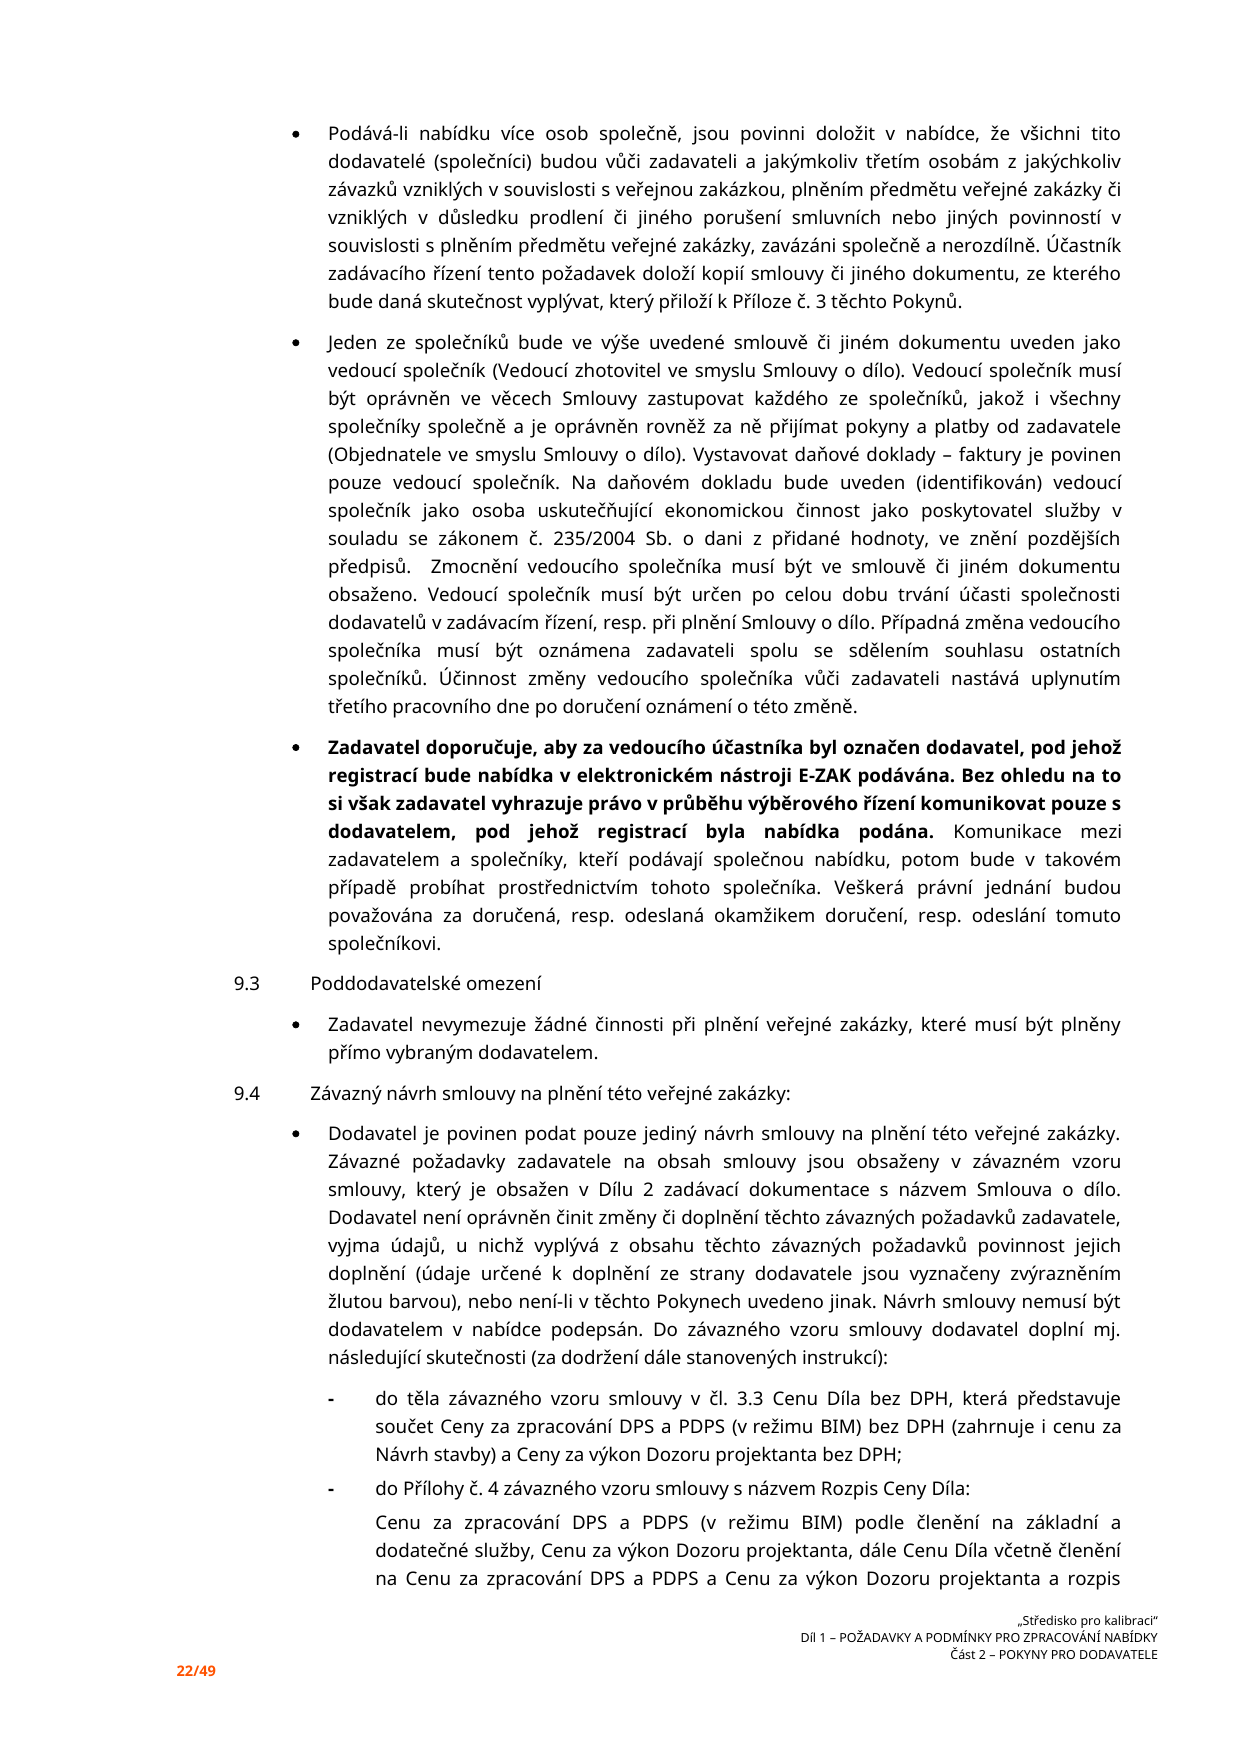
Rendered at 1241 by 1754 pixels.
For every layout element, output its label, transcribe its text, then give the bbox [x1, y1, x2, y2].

text Zadavatel nevymezuje žádné činnosti při plnění veřejné zakázky, které musí být plněny přímo vybraným dodavatelem. [292, 1011, 1122, 1065]
text do těla závazného vzoru smlouvy v čl. 3.3 Cenu Díla bez DPH, která představuje součet Ceny za zpracování DPS a PDPS (v režimu BIM) bez DPH (zahrnuje i cenu za Návrh stavby) a Ceny za výkon Dozoru projektanta bez DPH; [328, 1385, 1122, 1467]
text Podává-li nabídku více osob společně, jsou povinni doložit v nabídce, že všichni tito dodavatelé (společníci) budou vůči zadavateli a jakýmkoliv třetím osobám z jakýchkoliv závazků vzniklých v souvislosti s veřejnou zakázkou, plněním předmětu veřejné zakázky či vzniklých v důsledku prodlení či jiného porušení smluvních nebo jiných povinností v souvislosti s plněním předmětu veřejné zakázky, zavázáni společně a nerozdílně. Účastník zadávacího řízení tento požadavek doloží kopií smlouvy či jiného dokumentu, ze kterého bude daná skutečnost vyplývat, který přiloží k Příloze č. 3 těchto Pokynů. [292, 121, 1122, 314]
text Dodavatel je povinen podat pouze jediný návrh smlouvy na plnění této veřejné zakázky. Závazné požadavky zadavatele na obsah smlouvy jsou obsaženy v závazném vzoru smlouvy, který je obsažen v Dílu 2 zadávací dokumentace s názvem Smlouva o dílo. Dodavatel není oprávněn činit změny či doplnění těchto závazných požadavků zadavatele, vyjma údajů, u nichž vyplývá z obsahu těchto závazných požadavků povinnost jejich doplnění (údaje určené k doplnění ze strany dodavatele jsou vyznačeny zvýrazněním žlutou barvou), nebo není-li v těchto Pokynech uvedeno jinak. Návrh smlouvy nemusí být dodavatelem v nabídce podepsán. Do závazného vzoru smlouvy dodavatel doplní mj. následující skutečnosti (za dodržení dále stanovených instrukcí): [292, 1120, 1122, 1370]
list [375, 1509, 1122, 1591]
text Jeden ze společníků bude ve výše uvedené smlouvě či jiném dokumentu uveden jako vedoucí společník (Vedoucí zhotovitel ve smyslu Smlouvy o dílo). Vedoucí společník musí být oprávněn ve věcech Smlouvy zastupovat každého ze společníků, jakož i všechny společníky společně a je oprávněn rovněž za ně přijímat pokyny a platby od zadavatele (Objednatele ve smyslu Smlouvy o dílo). Vystavovat daňové doklady – faktury je povinen pouze vedoucí společník. Na daňovém dokladu bude uveden (identifikován) vedoucí společník jako osoba uskutečňující ekonomickou činnost jako poskytovatel služby v souladu se zákonem č. 235/2004 Sb. o dani z přidané hodnoty, ve znění pozdějších předpisů. Zmocnění vedoucího společníka musí být ve smlouvě či jiném dokumentu obsaženo. Vedoucí společník musí být určen po celou dobu trvání účasti společnosti dodavatelů v zadávacím řízení, resp. při plnění Smlouvy o dílo. Případná změna vedoucího společníka musí být oznámena zadavateli spolu se sdělením souhlasu ostatních společníků. Účinnost změny vedoucího společníka vůči zadavateli nastává uplynutím třetího pracovního dne po doručení oznámení o této změně. [292, 329, 1122, 719]
text Závazný návrh smlouvy na plnění této veřejné zakázky: [233, 1080, 1122, 1105]
text Poddodavatelské omezení [233, 971, 1122, 996]
text Zadavatel doporučuje, aby za vedoucího účastníka byl označen dodavatel, pod jehož registrací bude nabídka v elektronickém nástroji E-ZAK podávána. Bez ohledu na to si však zadavatel vyhrazuje právo v průběhu výběrového řízení komunikovat pouze s dodavatelem, pod jehož registrací byla nabídka podána. Komunikace mezi zadavatelem a společníky, kteří podávají společnou nabídku, potom bude v takovém případě probíhat prostřednictvím tohoto společníka. Veškerá právní jednání budou považována za doručená, resp. odeslaná okamžikem doručení, resp. odeslání tomuto společníkovi. [292, 734, 1122, 956]
text do Přílohy č. 4 závazného vzoru smlouvy s názvem Rozpis Ceny Díla: [328, 1475, 1122, 1501]
